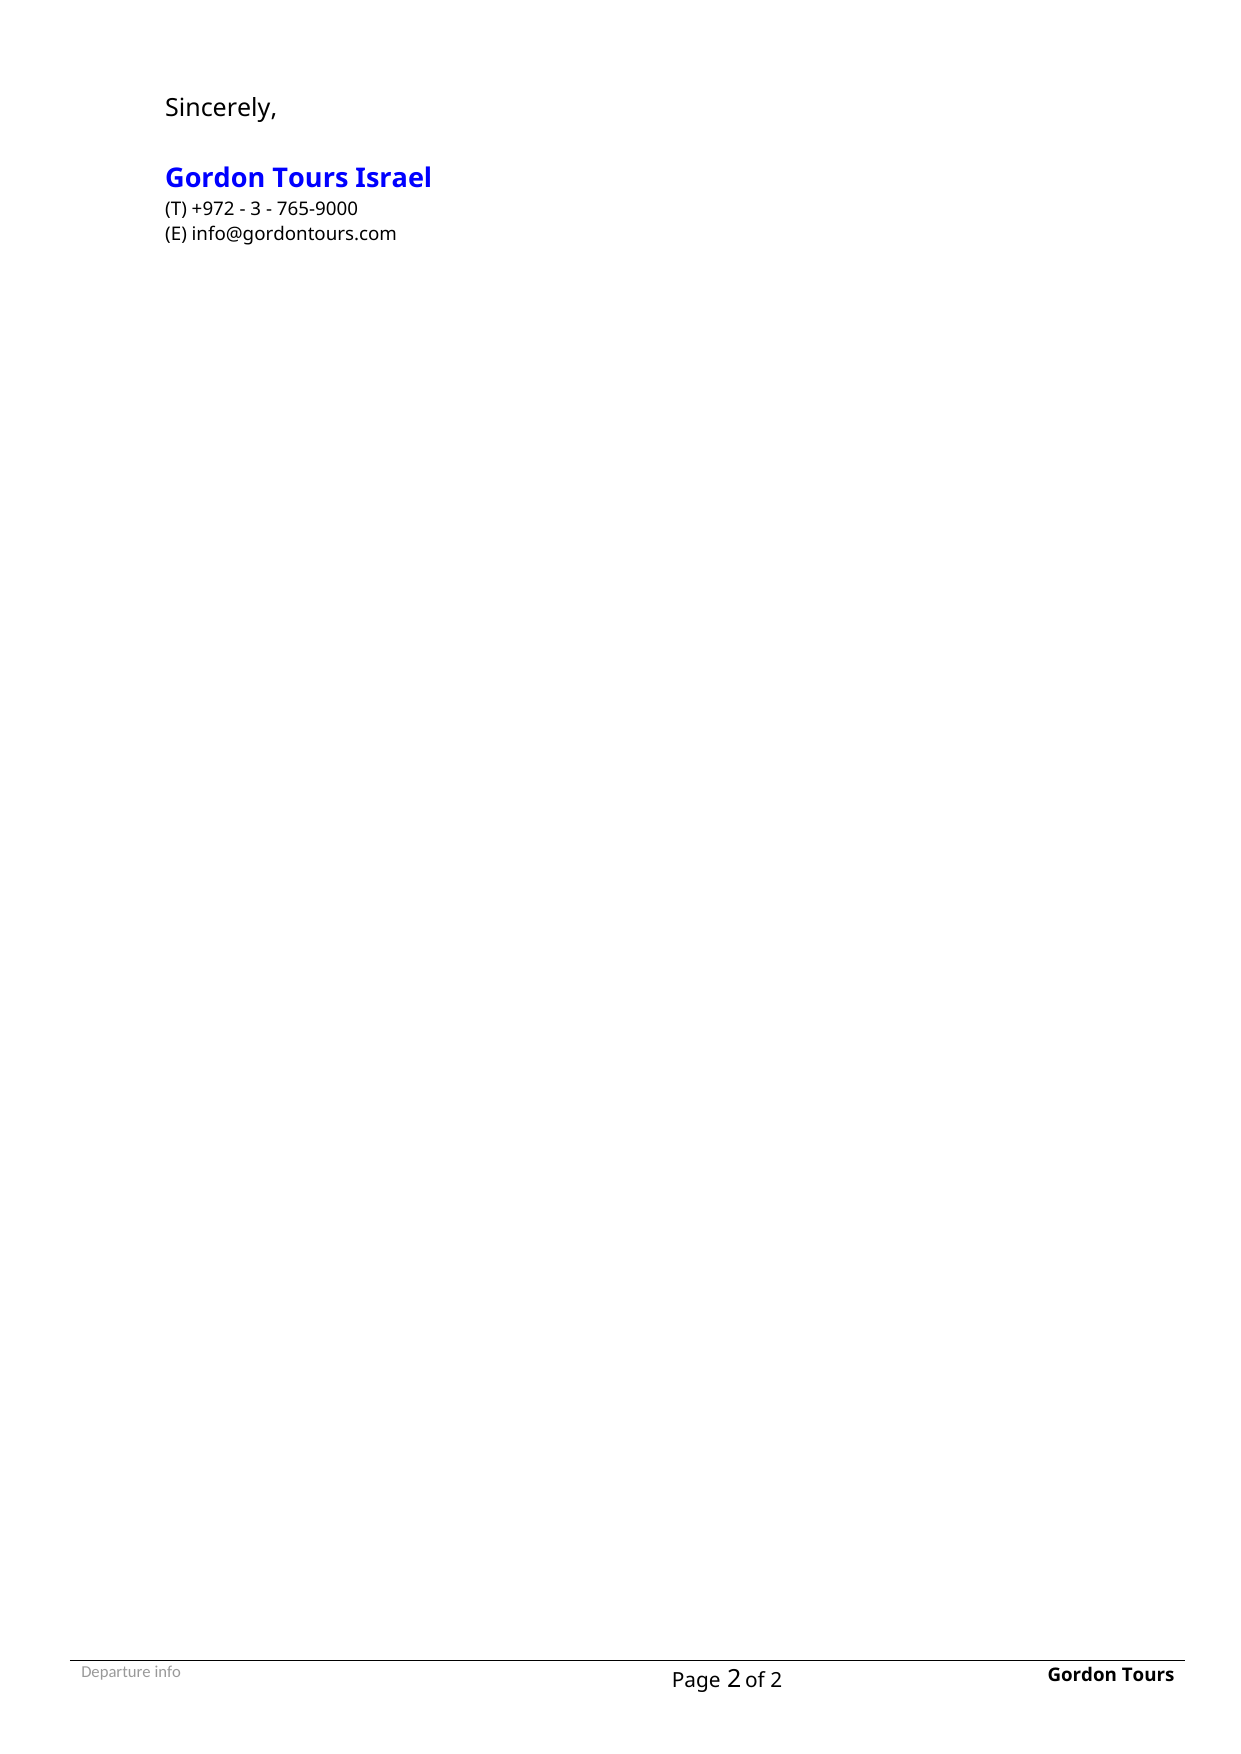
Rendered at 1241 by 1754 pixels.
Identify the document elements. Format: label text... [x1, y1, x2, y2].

text Gordon Tours Israel [165, 158, 1090, 195]
text (E) info@gordontours.com [165, 221, 1090, 246]
text Sincerely, [165, 90, 1090, 124]
text (T) +972 - 3 - 765-9000 [165, 195, 1090, 221]
